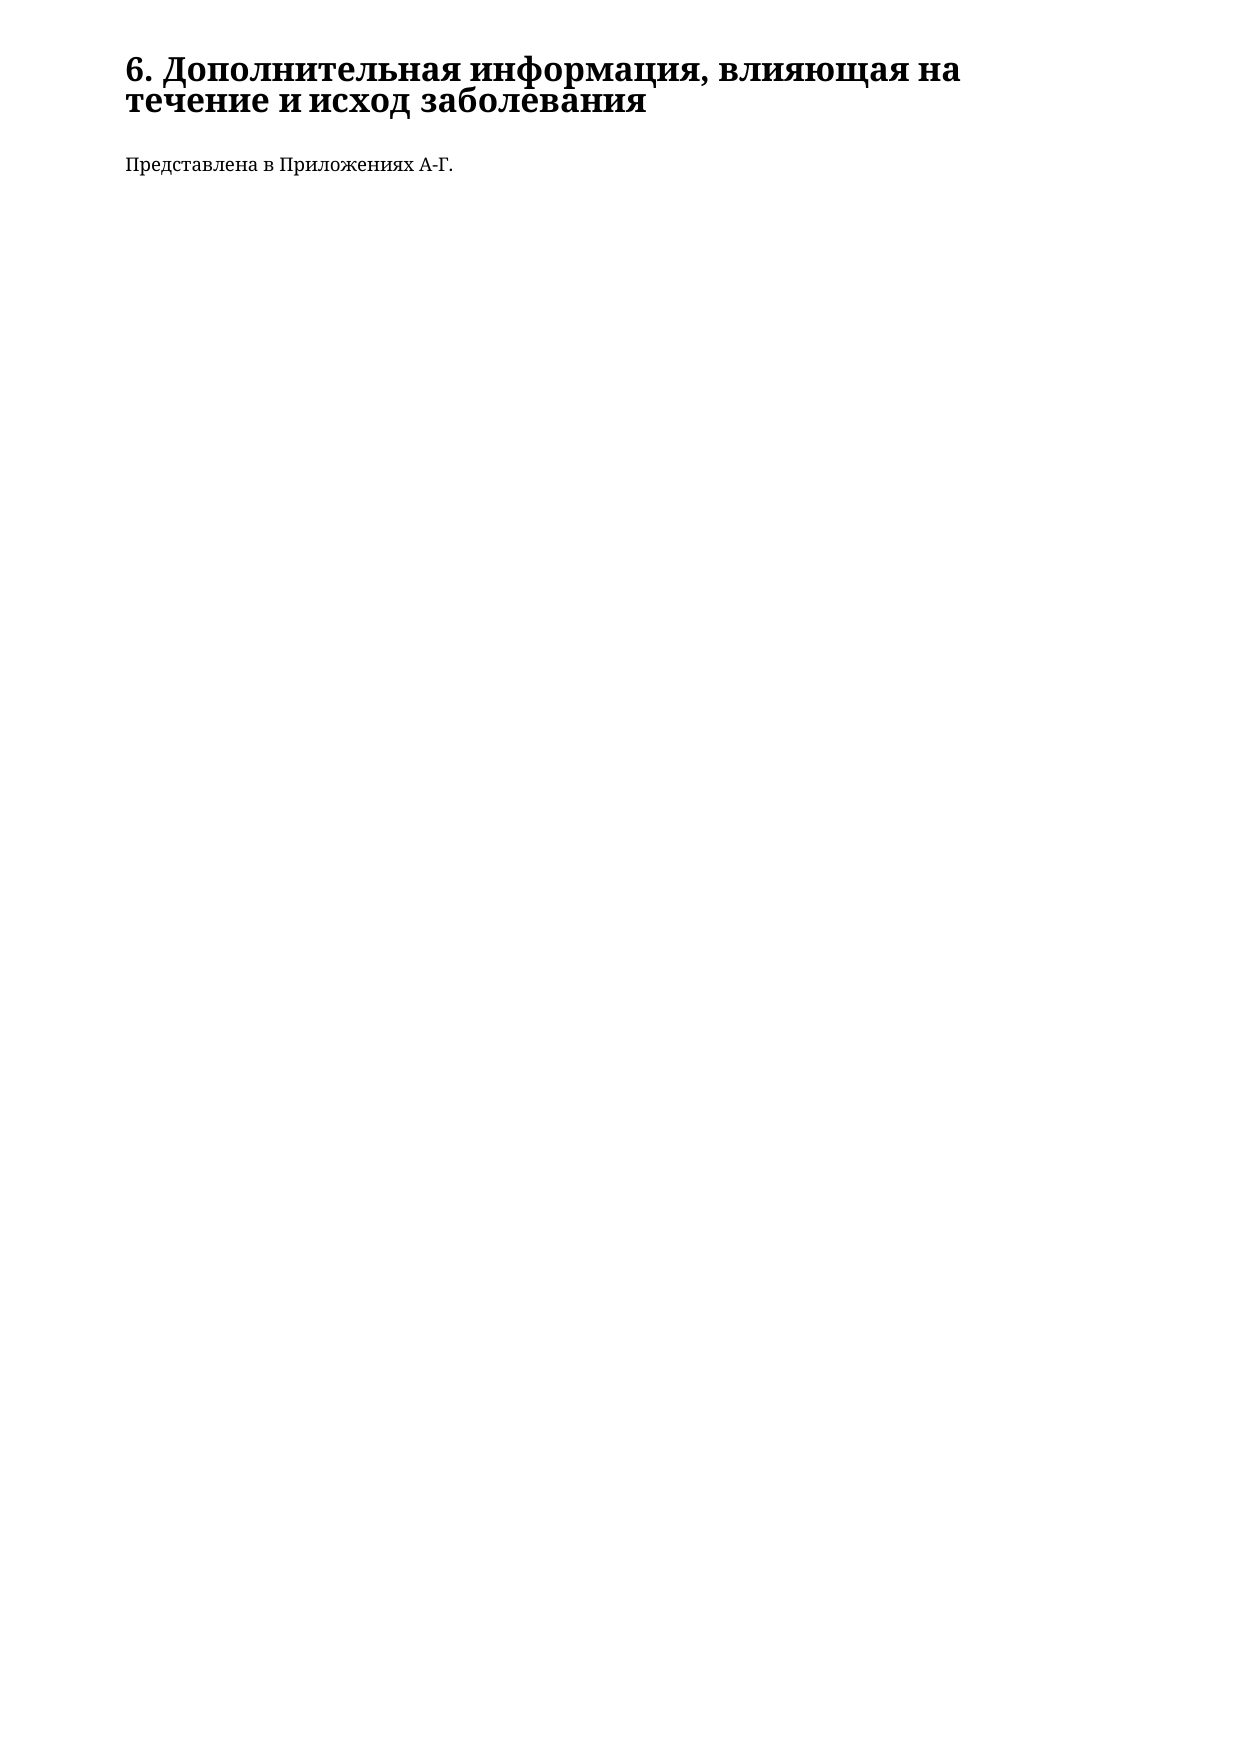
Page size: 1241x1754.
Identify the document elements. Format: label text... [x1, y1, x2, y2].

text Представлена в Приложениях А-Г. [125, 151, 1240, 177]
subtitle Дополнительная информация, влияющая на течение и исход заболевания [125, 55, 1098, 122]
